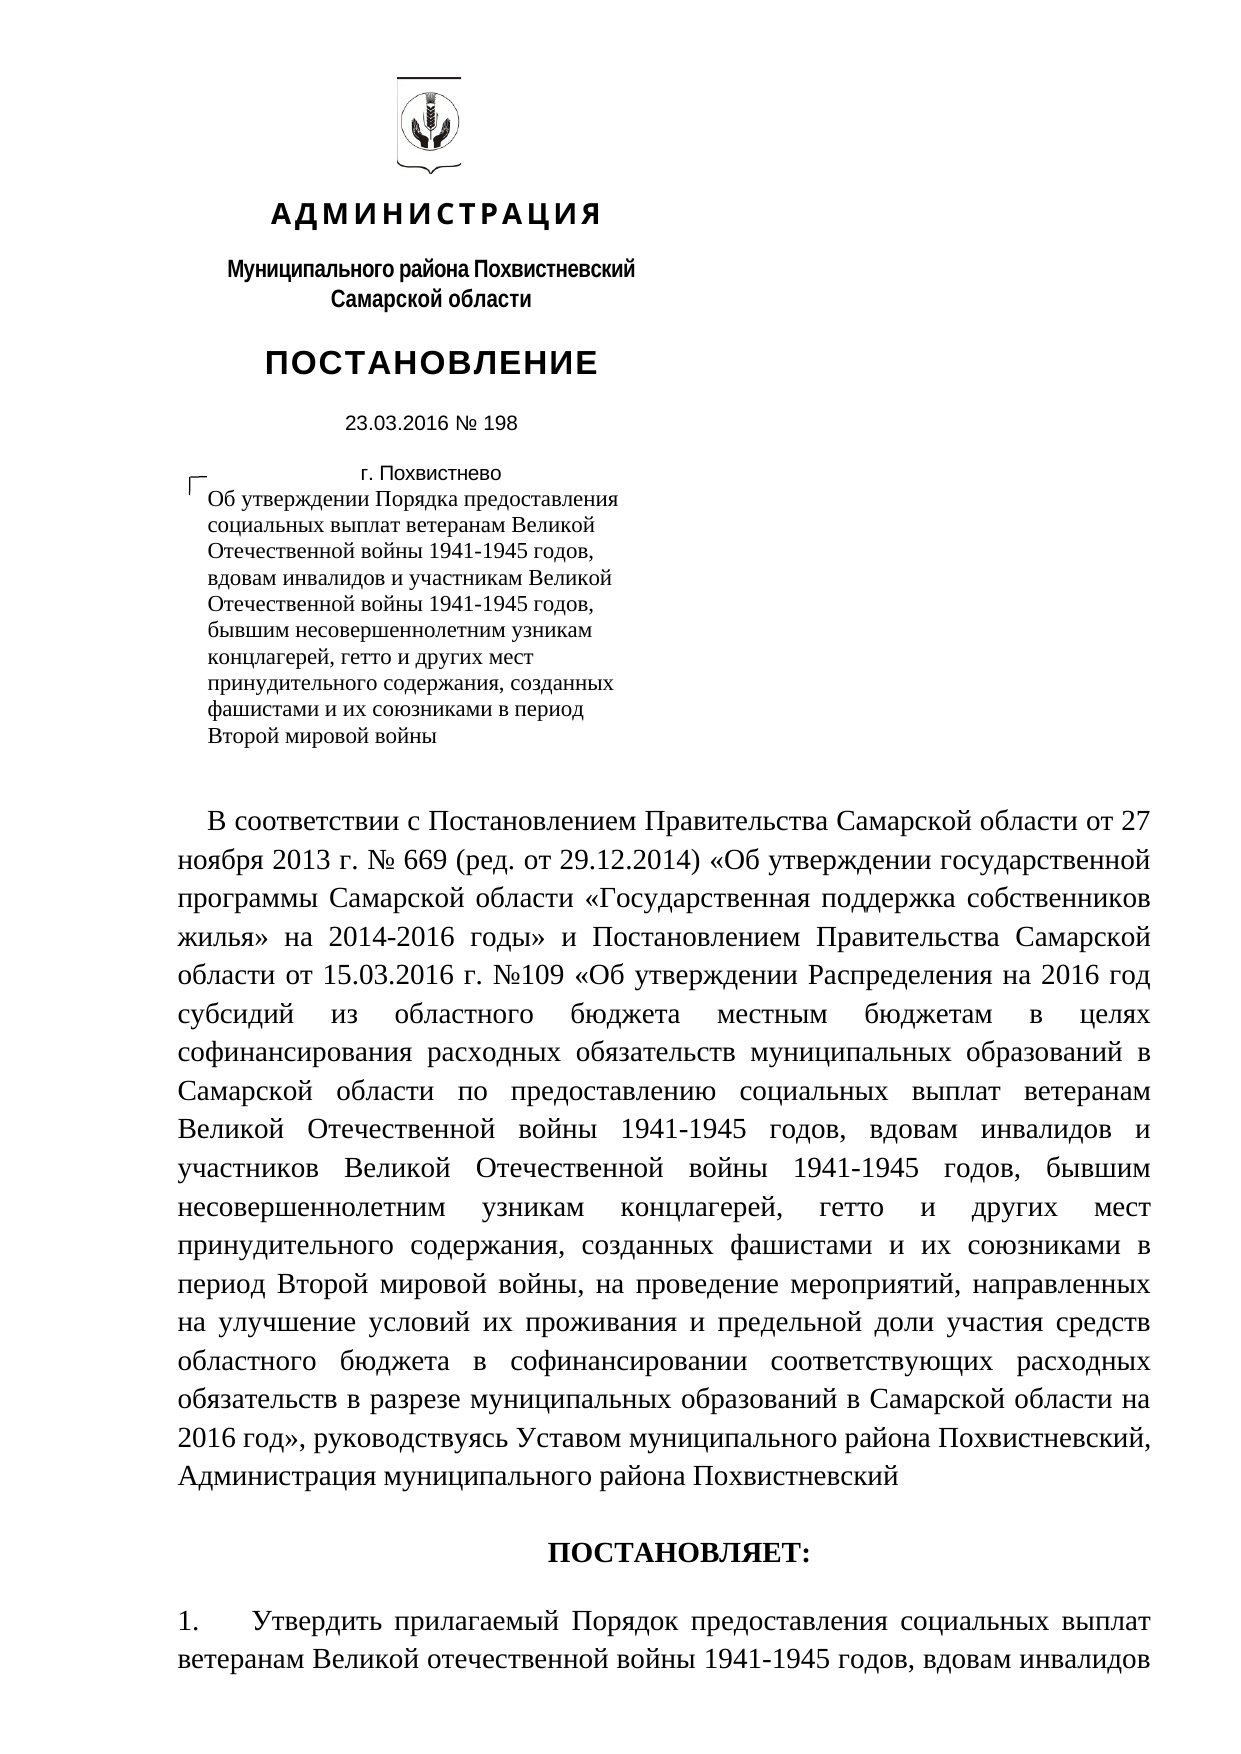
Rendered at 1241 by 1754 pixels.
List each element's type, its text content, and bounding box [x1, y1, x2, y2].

table_header АДМИНИСТРАЦИЯ Муниципального района Похвистневский Самарской области ПОСТАНОВЛЕНИЕ 23.03.2016 № 198 г. Похвистнево Об утверждении Порядка предоставления социальных выплат ветеранам Великой Отечественной войны 1941-1945 годов, вдовам инвалидов и участникам Великой Отечественной войны 1941-1945 годов, бывшим несовершеннолетним узникам концлагерей, гетто и других мест принудительного содержания, созданных фашистами и их союзниками в период Второй мировой войны [196, 74, 667, 803]
text В соответствии с Постановлением Правительства Самарской области от 27 ноября 2013 г. № 669 (ред. от 29.12.2014) «Об утверждении государственной программы Самарской области «Государственная поддержка собственников жилья» на 2014-2016 годы» и Постановлением Правительства Самарской области от 15.03.2016 г. №109 «Об утверждении Распределения на 2016 год субсидий из областного бюджета местным бюджетам в целях софинансирования расходных обязательств муниципальных образований в Самарской области по предоставлению социальных выплат ветеранам Великой Отечественной войны 1941-1945 годов, вдовам инвалидов и участников Великой Отечественной войны 1941-1945 годов, бывшим несовершеннолетним узникам концлагерей, гетто и других мест принудительного содержания, созданных фашистами и их союзниками в период Второй мировой войны, на проведение мероприятий, направленных на улучшение условий их проживания и предельной доли участия средств областного бюджета в софинансировании соответствующих расходных обязательств в разрезе муниципальных образований в Самарской области на 2016 год», руководствуясь Уставом муниципального района Похвистневский, Администрация муниципального района Похвистневский [177, 803, 1152, 1492]
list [177, 1603, 1152, 1675]
text ПОСТАНОВЛЯЕТ: [177, 1536, 1152, 1569]
picture [395, 77, 461, 172]
